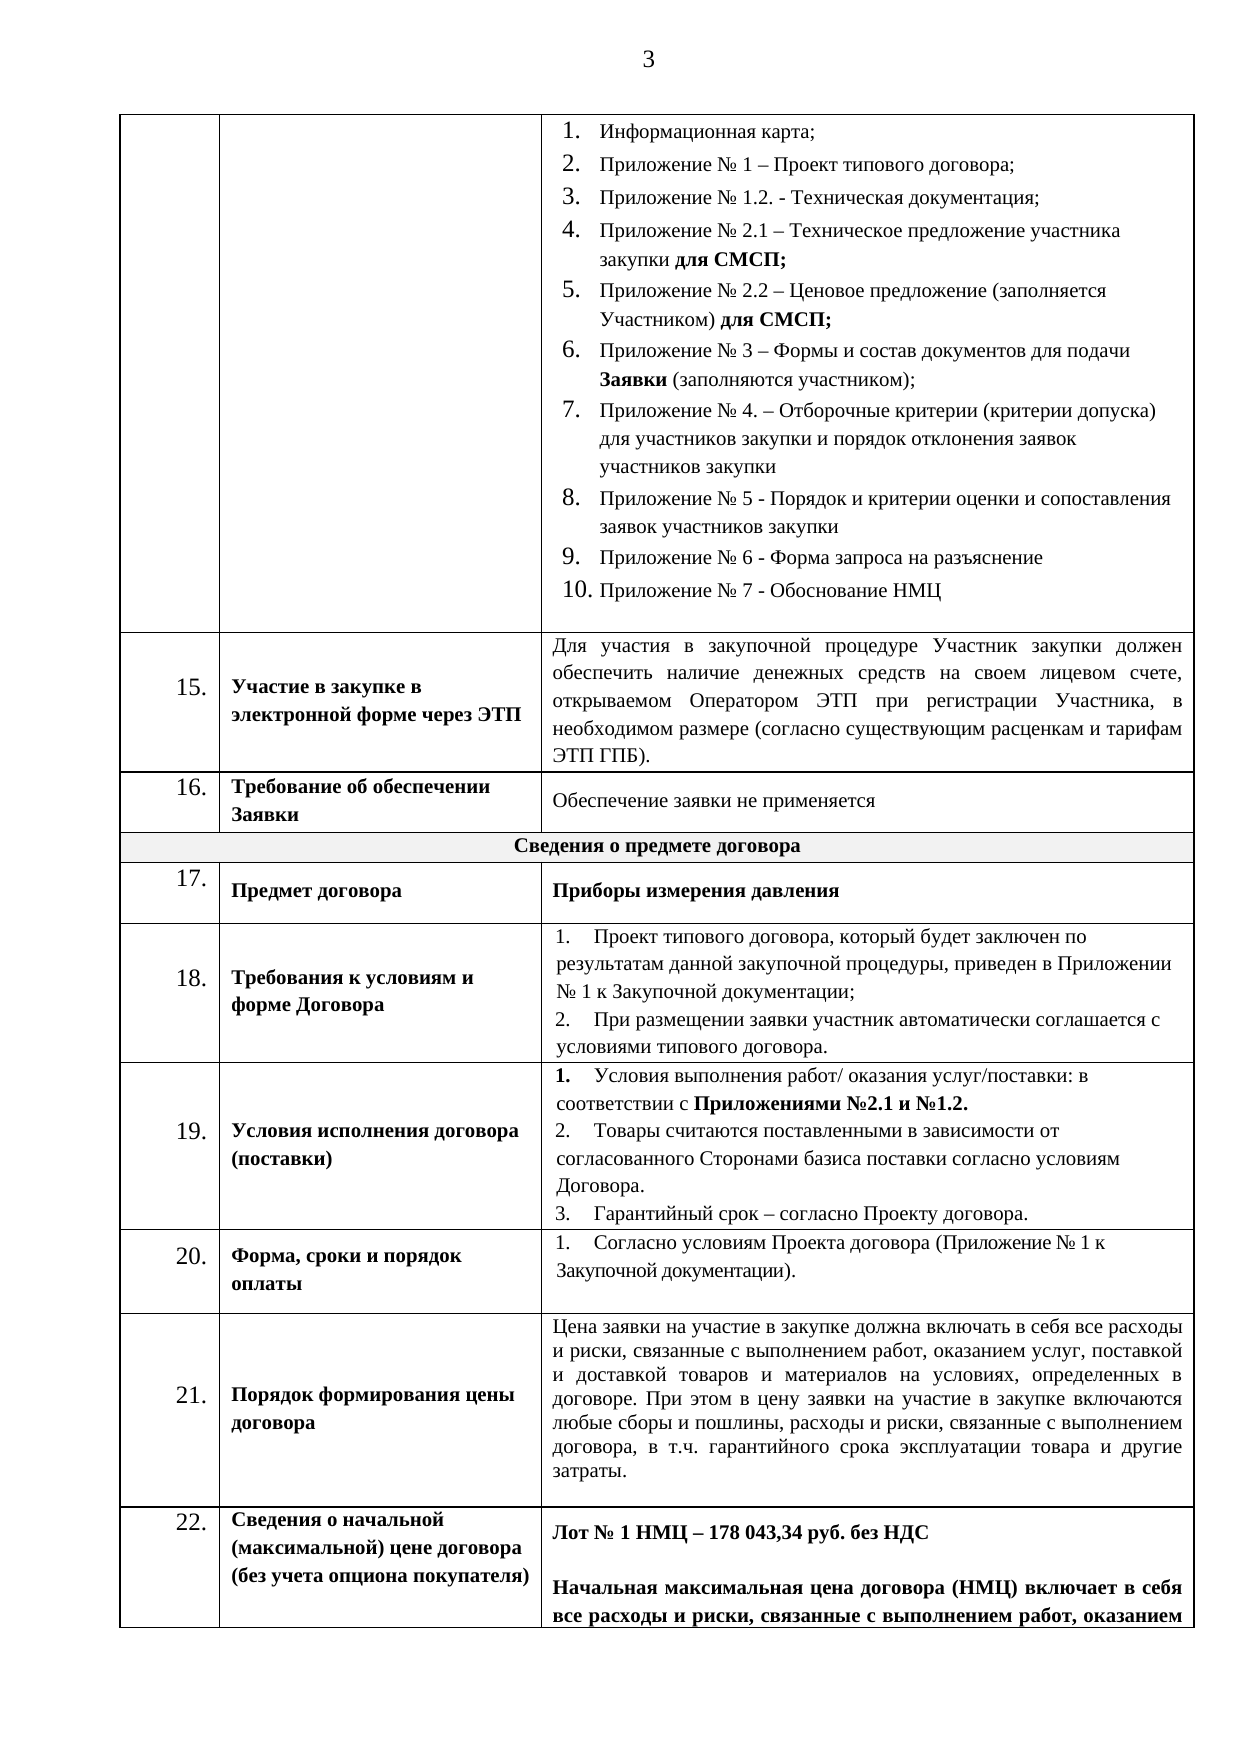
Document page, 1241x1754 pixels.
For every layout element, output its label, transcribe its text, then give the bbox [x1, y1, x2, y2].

table_cell Сведения о предмете договора [121, 833, 1193, 862]
table_cell [121, 863, 219, 923]
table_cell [542, 115, 1193, 632]
table_cell [121, 924, 219, 1062]
table_cell Проект типового договора, который будет заключен по результатам данной закупочной процедуры, приведен в Приложении № 1 к Закупочной документации; При размещении заявки участник автоматически соглашается с условиями типового договора. [542, 924, 1193, 1062]
table_cell Приборы измерения давления [542, 863, 1193, 923]
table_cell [220, 115, 541, 632]
table_cell [121, 1508, 219, 1627]
table_cell Обеспечение заявки не применяется [542, 773, 1193, 832]
table_cell Цена заявки на участие в закупке должна включать в себя все расходы и риски, связанные с выполнением работ, оказанием услуг, поставкой и доставкой товаров и материалов на условиях, определенных в договоре. При этом в цену заявки на участие в закупке включаются любые сборы и пошлины, расходы и риски, связанные с выполнением договора, в т.ч. гарантийного срока эксплуатации товара и другие затраты. [542, 1314, 1193, 1506]
table_cell [121, 773, 219, 832]
table_cell Порядок формирования цены договора [220, 1314, 541, 1506]
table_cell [220, 1508, 541, 1627]
table_cell [121, 115, 219, 632]
table_cell [121, 633, 219, 771]
table_cell Условия выполнения работ/ оказания услуг/поставки: в соответствии с Приложениями №2.1 и №1.2. Товары считаются поставленными в зависимости от согласованного Сторонами базиса поставки согласно условиям Договора. Гарантийный срок – согласно Проекту договора. [542, 1063, 1193, 1229]
table_cell Требования к условиям и форме Договора [220, 924, 541, 1062]
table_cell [542, 1508, 1193, 1627]
table_cell [121, 1314, 219, 1506]
table_cell Предмет договора [220, 863, 541, 923]
table_cell Требование об обеспечении Заявки [220, 773, 541, 832]
table_cell Для участия в закупочной процедуре Участник закупки должен обеспечить наличие денежных средств на своем лицевом счете, открываемом Оператором ЭТП при регистрации Участника, в необходимом размере (согласно существующим расценкам и тарифам ЭТП ГПБ). [542, 633, 1193, 771]
table_cell [121, 1230, 219, 1313]
table_cell Участие в закупке в электронной форме через ЭТП [220, 633, 541, 771]
table_cell Согласно условиям Проекта договора (Приложение № 1 к Закупочной документации). [542, 1230, 1193, 1313]
table_cell Условия исполнения договора (поставки) [220, 1063, 541, 1229]
table_cell Форма, сроки и порядок оплаты [220, 1230, 541, 1313]
table_cell [121, 1063, 219, 1229]
